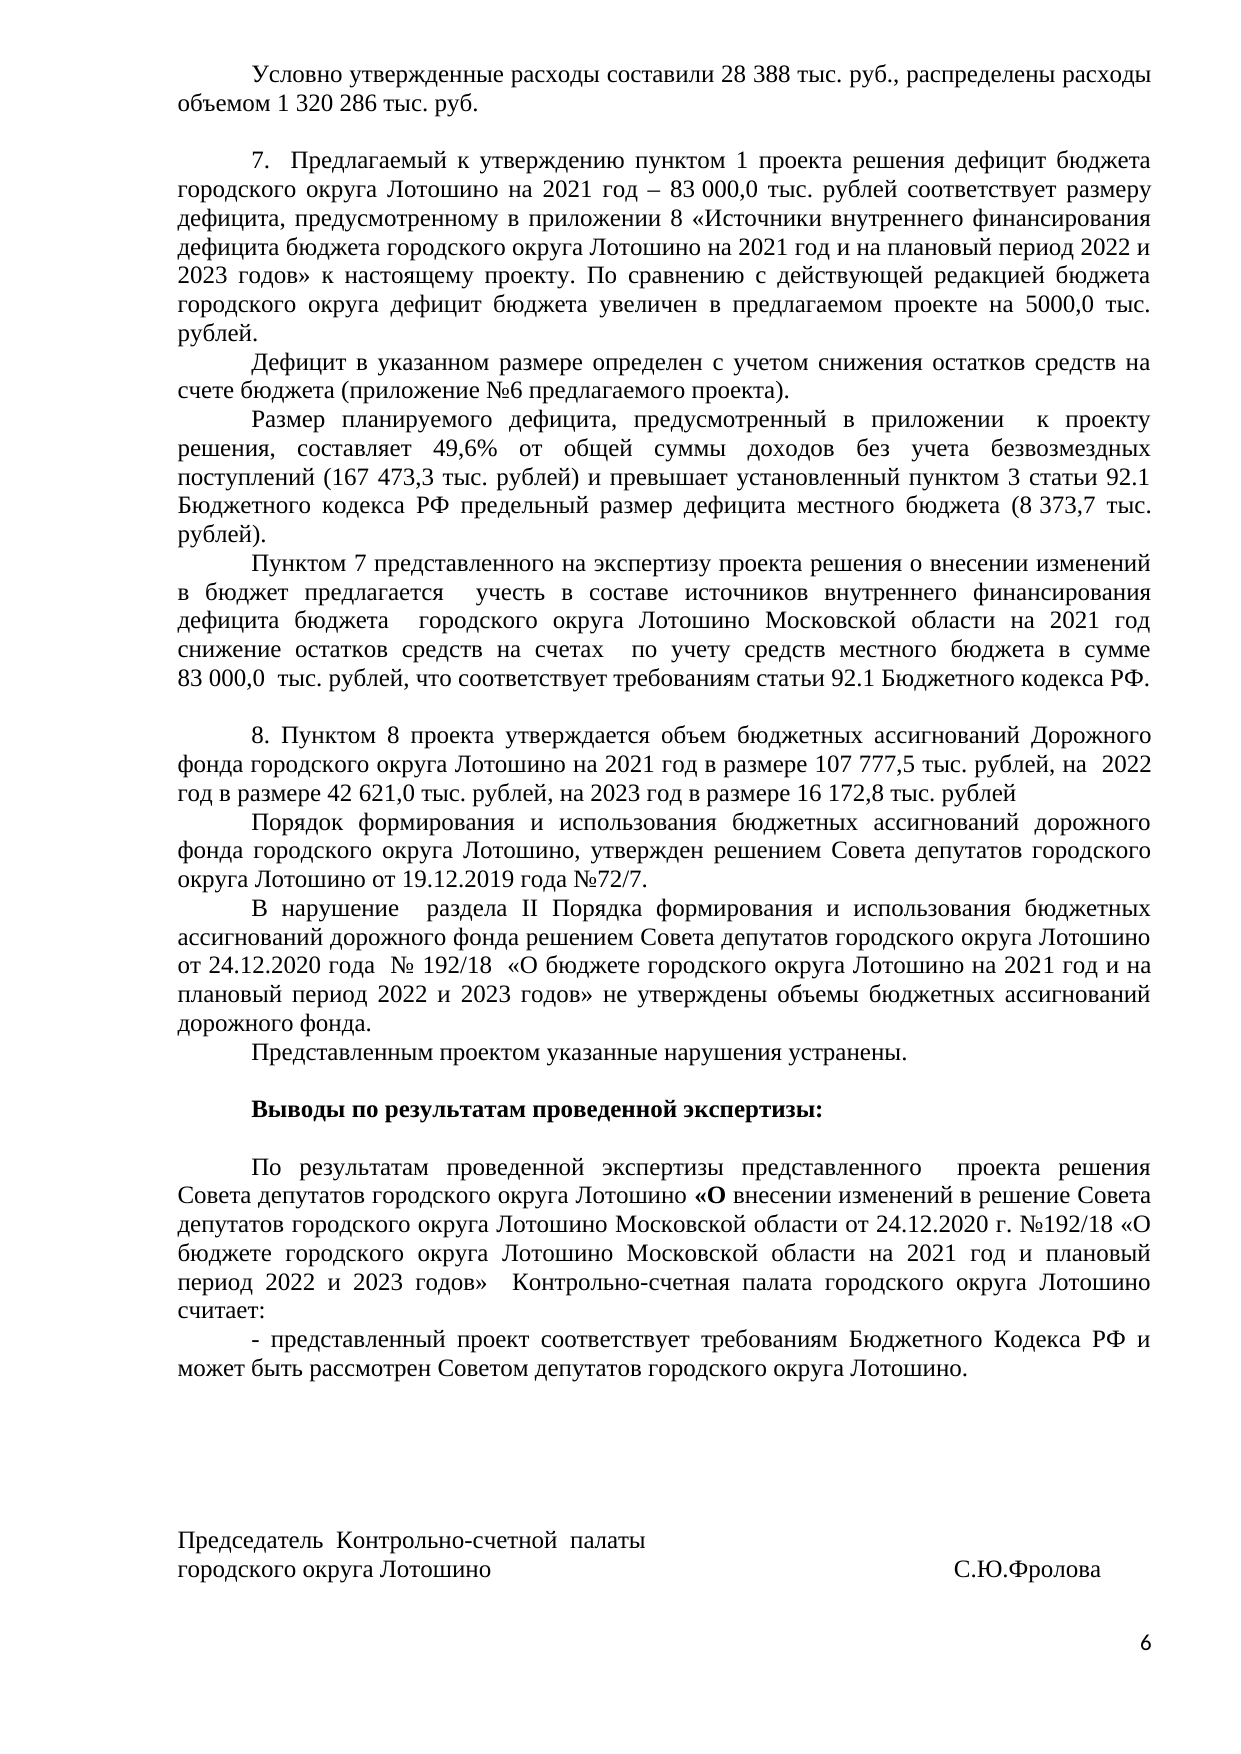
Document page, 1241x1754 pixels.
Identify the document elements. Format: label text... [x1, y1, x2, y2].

text Председатель Контрольно-счетной палаты [177, 1525, 1152, 1554]
text Представленным проектом указанные нарушения устранены. [177, 1037, 1152, 1065]
text Порядок формирования и использования бюджетных ассигнований дорожного фонда городского округа Лотошино, утвержден решением Совета депутатов городского округа Лотошино от 19.12.2019 года №72/7. [177, 807, 1152, 893]
text - представленный проект соответствует требованиям Бюджетного Кодекса РФ и может быть рассмотрен Советом депутатов городского округа Лотошино. [177, 1324, 1152, 1382]
text Пунктом 7 представленного на экспертизу проекта решения о внесении изменений в бюджет предлагается учесть в составе источников внутреннего финансирования дефицита бюджета городского округа Лотошино Московской области на 2021 год снижение остатков средств на счетах по учету средств местного бюджета в сумме 83 000,0 тыс. рублей, что соответствует требованиям статьи 92.1 Бюджетного кодекса РФ. [177, 548, 1152, 692]
text городского округа Лотошино С.Ю.Фролова [177, 1554, 1152, 1583]
text По результатам проведенной экспертизы представленного проекта решения Совета депутатов городского округа Лотошино «О внесении изменений в решение Совета депутатов городского округа Лотошино Московской области от 24.12.2020 г. №192/18 «О бюджете городского округа Лотошино Московской области на 2021 год и плановый период 2022 и 2023 годов» Контрольно-счетная палата городского округа Лотошино считает: [177, 1152, 1152, 1324]
text 7. Предлагаемый к утверждению пунктом 1 проекта решения дефицит бюджета городского округа Лотошино на 2021 год – 83 000,0 тыс. рублей соответствует размеру дефицита, предусмотренному в приложении 8 «Источники внутреннего финансирования дефицита бюджета городского округа Лотошино на 2021 год и на плановый период 2022 и 2023 годов» к настоящему проекту. По сравнению с действующей редакцией бюджета городского округа дефицит бюджета увеличен в предлагаемом проекте на 5000,0 тыс. рублей. [177, 145, 1152, 347]
text 8. Пунктом 8 проекта утверждается объем бюджетных ассигнований Дорожного фонда городского округа Лотошино на 2021 год в размере 107 777,5 тыс. рублей, на 2022 год в размере 42 621,0 тыс. рублей, на 2023 год в размере 16 172,8 тыс. рублей [177, 720, 1152, 807]
text Условно утвержденные расходы составили 28 388 тыс. руб., распределены расходы объемом 1 320 286 тыс. руб. [177, 59, 1152, 117]
text В нарушение раздела II Порядка формирования и использования бюджетных ассигнований дорожного фонда решением Совета депутатов городского округа Лотошино от 24.12.2020 года № 192/18 «О бюджете городского округа Лотошино на 2021 год и на плановый период 2022 и 2023 годов» не утверждены объемы бюджетных ассигнований дорожного фонда. [177, 893, 1152, 1037]
text Выводы по результатам проведенной экспертизы: [177, 1094, 1152, 1123]
text Размер планируемого дефицита, предусмотренный в приложении к проекту решения, составляет 49,6% от общей суммы доходов без учета безвозмездных поступлений (167 473,3 тыс. рублей) и превышает установленный пунктом 3 статьи 92.1 Бюджетного кодекса РФ предельный размер дефицита местного бюджета (8 373,7 тыс. рублей). [177, 404, 1152, 548]
text Дефицит в указанном размере определен с учетом снижения остатков средств на счете бюджета (приложение №6 предлагаемого проекта). [177, 347, 1152, 404]
